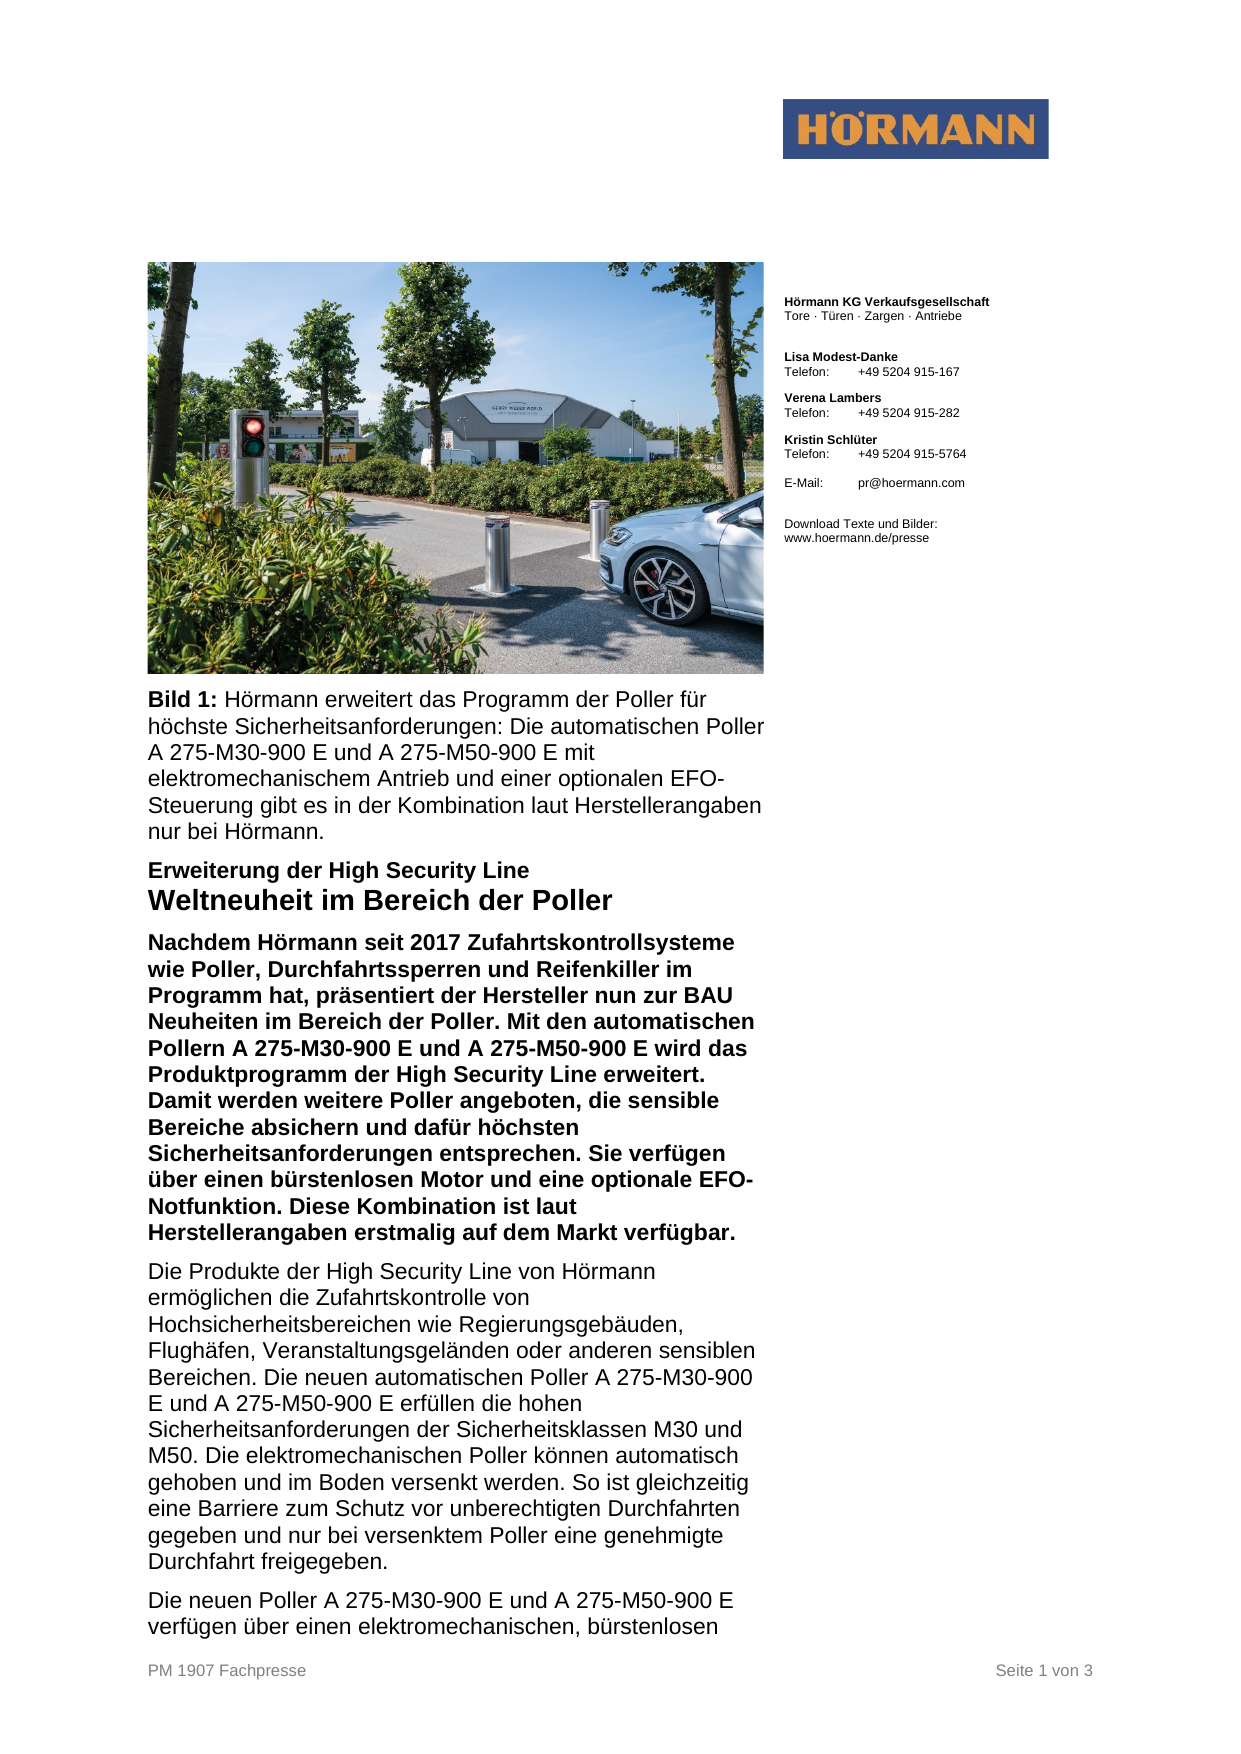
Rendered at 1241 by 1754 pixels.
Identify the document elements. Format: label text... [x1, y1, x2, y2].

text Die Produkte der High Security Line von Hörmann ermöglichen die Zufahrtskontrolle von Hochsicherheitsbereichen wie Regierungsgebäuden, Flughäfen, Veranstaltungsgeländen oder anderen sensiblen Bereichen. Die neuen automatischen Poller A 275-M30-900 E und A 275-M50-900 E erfüllen die hohen Sicherheitsanforderungen der Sicherheitsklassen M30 und M50. Die elektromechanischen Poller können automatisch gehoben und im Boden versenkt werden. So ist gleichzeitig eine Barriere zum Schutz vor unberechtigten Durchfahrten gegeben und nur bei versenktem Poller eine genehmigte Durchfahrt freigegeben. [148, 1258, 766, 1574]
picture [147, 262, 764, 674]
picture [783, 99, 1049, 159]
text Weltneuheit im Bereich der Poller [148, 883, 766, 917]
text Nachdem Hörmann seit 2017 Zufahrtskontrollsysteme wie Poller, Durchfahrtssperren und Reifenkiller im Programm hat, präsentiert der Hersteller nun zur BAU Neuheiten im Bereich der Poller. Mit den automatischen Pollern A 275-M30-900 E und A 275-M50-900 E wird das Produktprogramm der High Security Line erweitert. Damit werden weitere Poller angeboten, die sensible Bereiche absichern und dafür höchsten Sicherheitsanforderungen entsprechen. Sie verfügen über einen bürstenlosen Motor und eine optionale EFO-Notfunktion. Diese Kombination ist laut Herstellerangaben erstmalig auf dem Markt verfügbar. [148, 929, 766, 1246]
text Erweiterung der High Security Line [148, 857, 766, 883]
text Bild 1: Hörmann erweitert das Programm der Poller für höchste Sicherheitsanforderungen: Die automatischen Poller A 275-M30-900 E und A 275-M50-900 E mit elektromechanischem Antrieb und einer optionalen EFO-Steuerung gibt es in der Kombination laut Herstellerangaben nur bei Hörmann. [148, 686, 766, 844]
